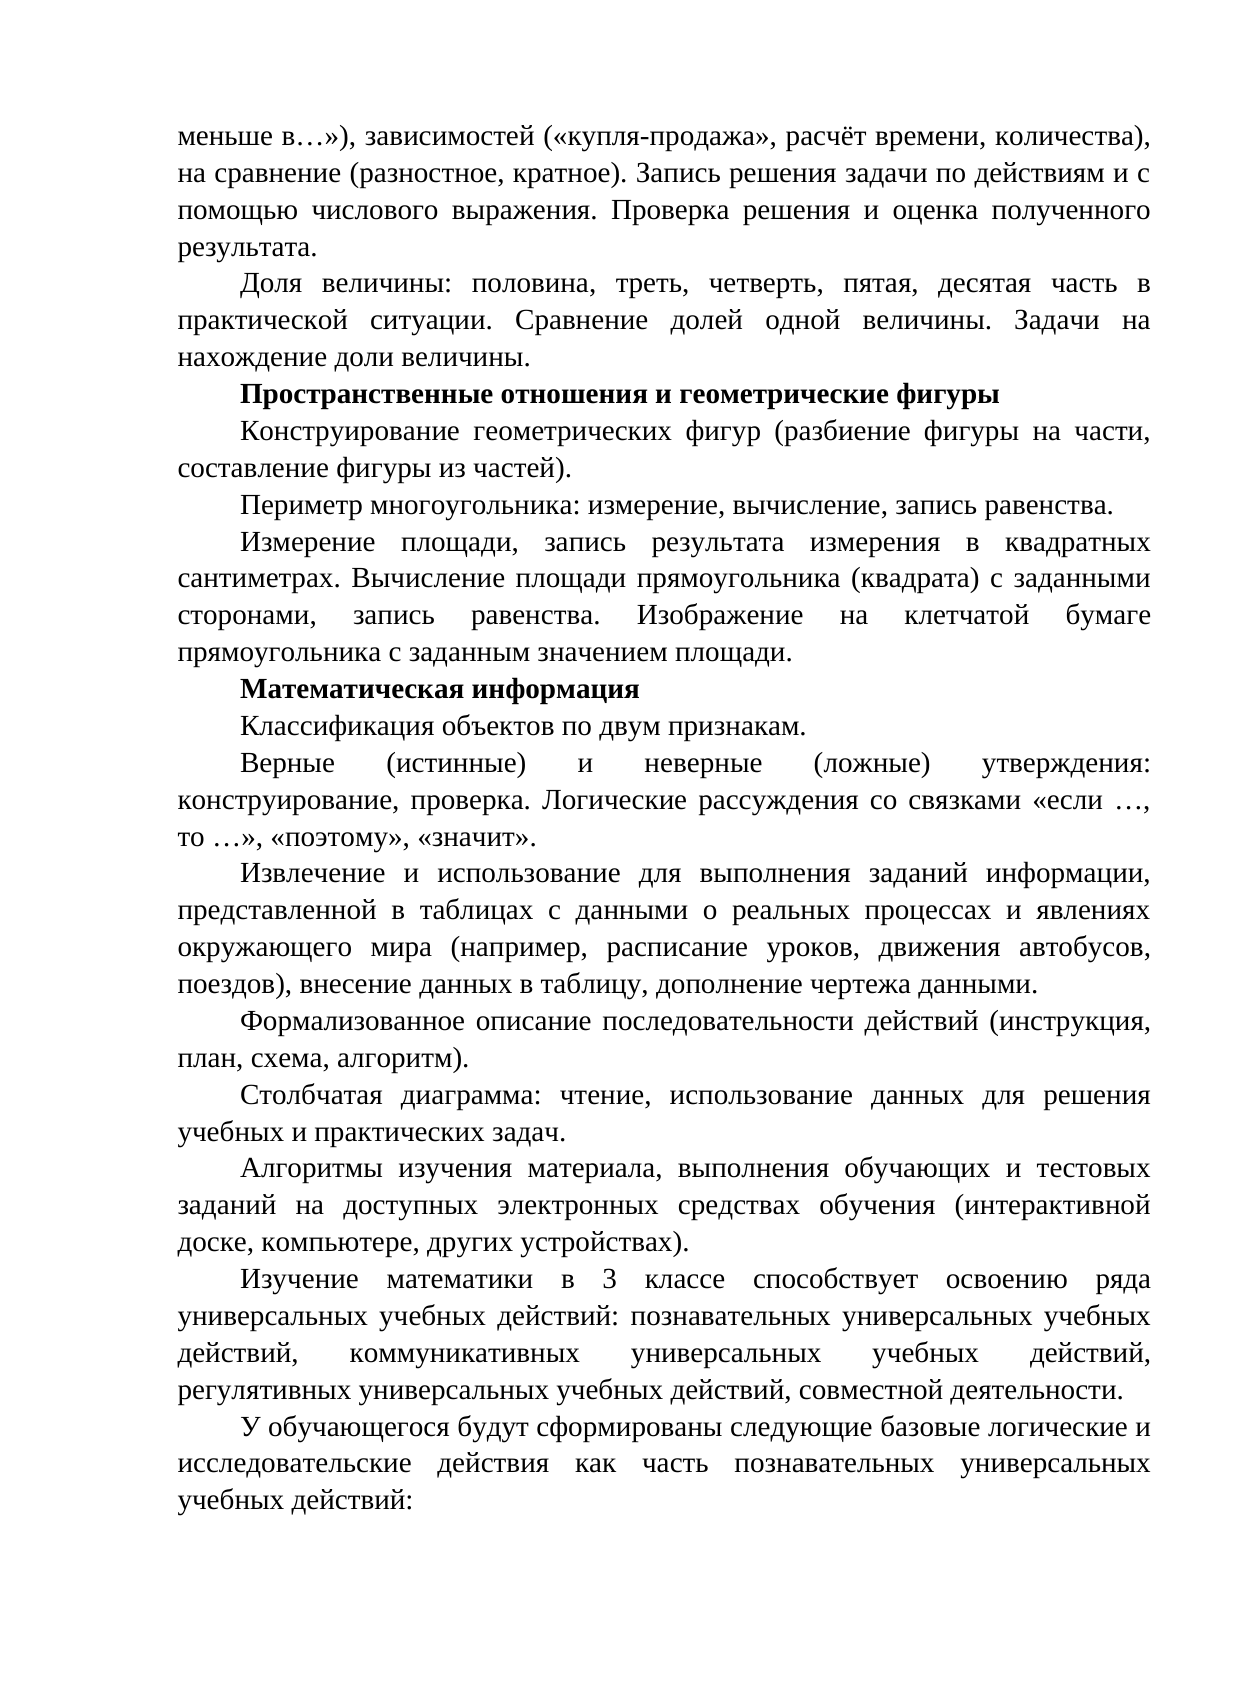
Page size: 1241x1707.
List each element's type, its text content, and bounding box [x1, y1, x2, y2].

text Формализованное описание последовательности действий (инструкция, план, схема, алгоритм). [177, 1003, 1152, 1073]
text Математическая информация [177, 671, 1152, 705]
text У обучающегося будут сформированы следующие базовые логические и исследовательские действия как часть познавательных универсальных учебных действий: [177, 1409, 1152, 1516]
text Столбчатая диаграмма: чтение, использование данных для решения учебных и практических задач. [177, 1077, 1152, 1147]
text Периметр многоугольника: измерение, вычисление, запись равенства. [177, 487, 1152, 520]
text Пространственные отношения и геометрические фигуры [177, 376, 1152, 410]
text Алгоритмы изучения материала, выполнения обучающих и тестовых заданий на доступных электронных средствах обучения (интерактивной доске, компьютере, других устройствах). [177, 1151, 1152, 1258]
text Измерение площади, запись результата измерения в квадратных сантиметрах. Вычисление площади прямоугольника (квадрата) с заданными сторонами, запись равенства. Изображение на клетчатой бумаге прямоугольника с заданным значением площади. [177, 524, 1152, 668]
text Доля величины: половина, треть, четверть, пятая, десятая часть в практической ситуации. Сравнение долей одной величины. Задачи на нахождение доли величины. [177, 266, 1152, 373]
text Верные (истинные) и неверные (ложные) утверждения: конструирование, проверка. Логические рассуждения со связками «если …, то …», «поэтому», «значит». [177, 745, 1152, 852]
text Извлечение и использование для выполнения заданий информации, представленной в таблицах с данными о реальных процессах и явлениях окружающего мира (например, расписание уроков, движения автобусов, поездов), внесение данных в таблицу, дополнение чертежа данными. [177, 856, 1152, 1000]
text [177, 118, 1152, 262]
text Конструирование геометрических фигур (разбиение фигуры на части, составление фигуры из частей). [177, 413, 1152, 483]
text Изучение математики в 3 классе способствует освоению ряда универсальных учебных действий: познавательных универсальных учебных действий, коммуникативных универсальных учебных действий, регулятивных универсальных учебных действий, совместной деятельности. [177, 1261, 1152, 1405]
text Классификация объектов по двум признакам. [177, 708, 1152, 742]
